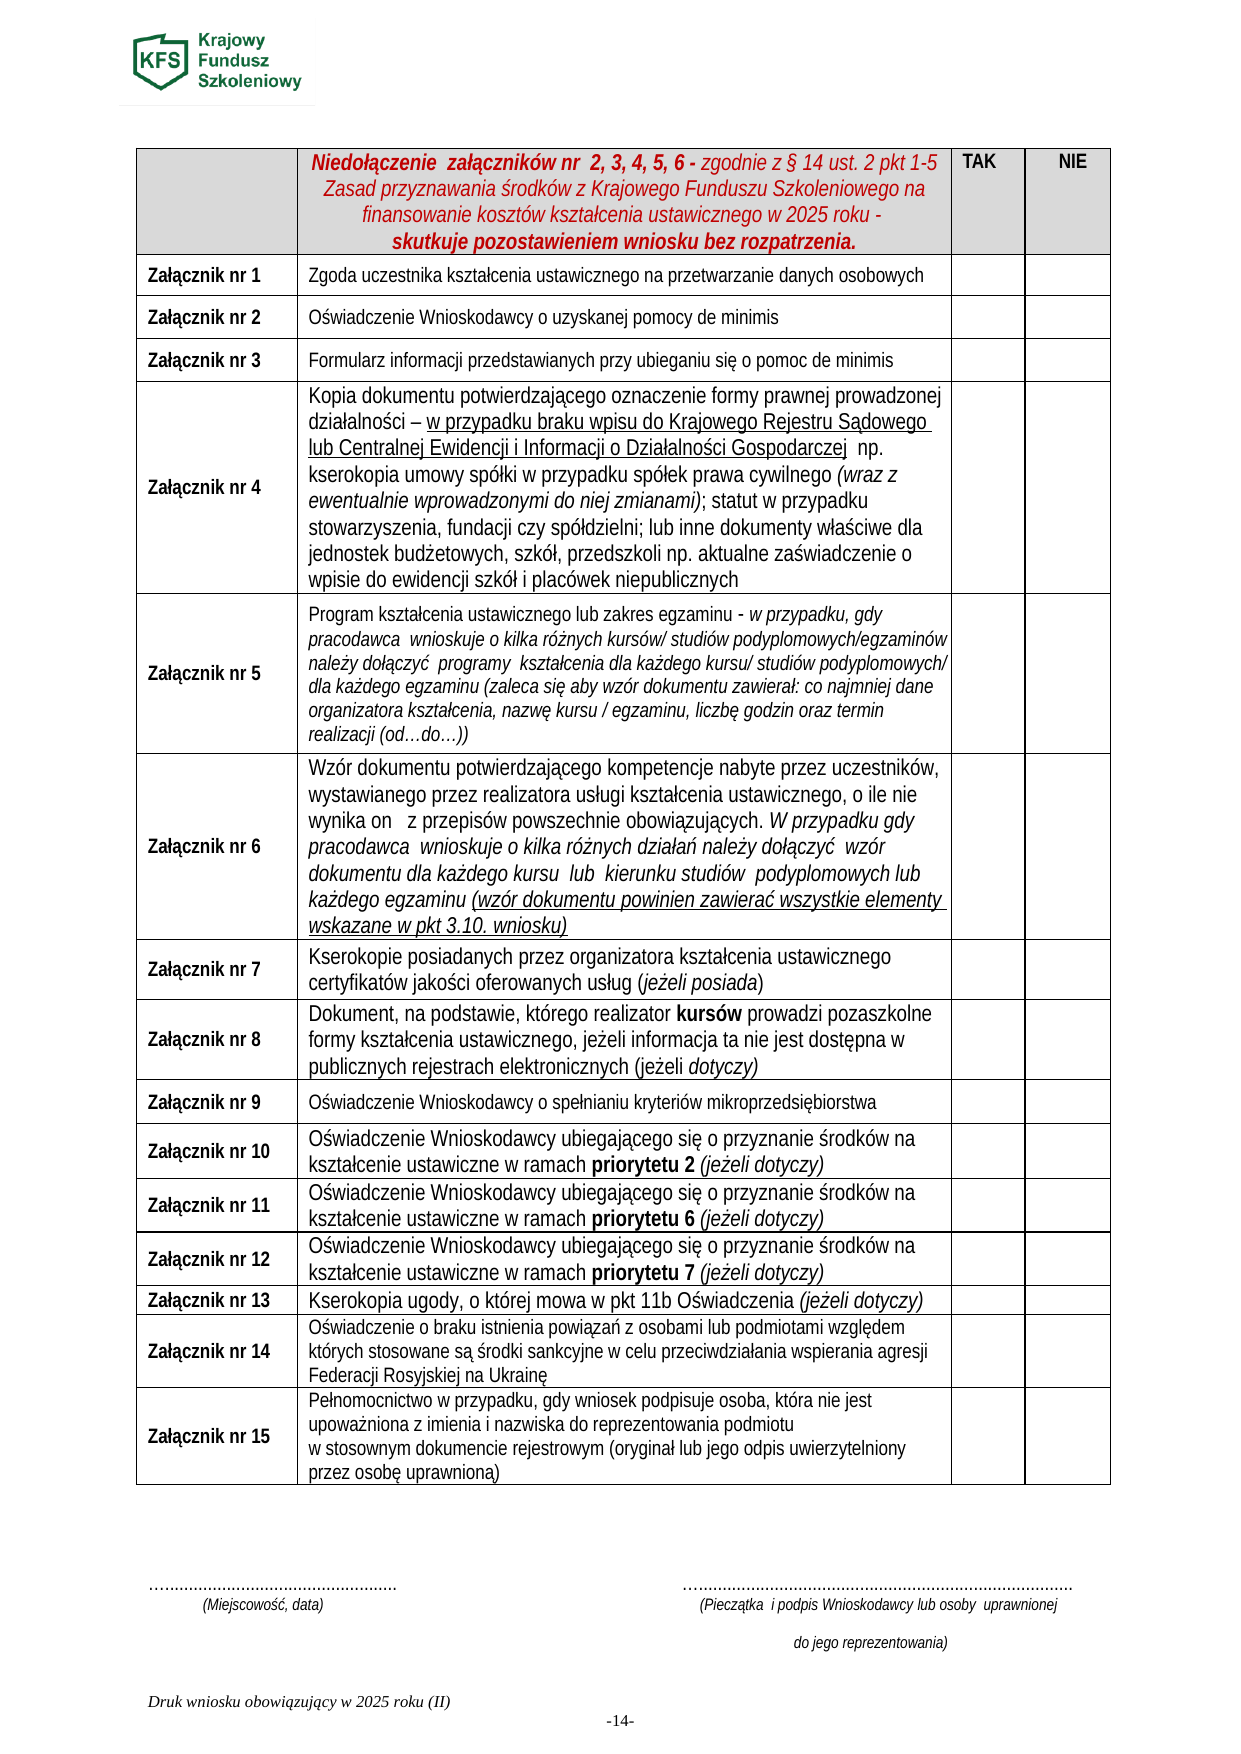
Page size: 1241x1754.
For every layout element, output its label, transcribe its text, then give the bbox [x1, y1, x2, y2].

table_cell Formularz informacji przedstawianych przy ubieganiu się o pomoc de minimis [298, 339, 951, 381]
table_cell [952, 1233, 1024, 1285]
table_cell [1026, 339, 1110, 381]
table_cell [1026, 1179, 1110, 1231]
table_cell [952, 594, 1024, 753]
table_cell Kserokopia ugody, o której mowa w pkt 11b Oświadczenia (jeżeli dotyczy) [298, 1286, 951, 1314]
table_cell Załącznik nr 3 [137, 339, 297, 381]
table_cell Oświadczenie Wnioskodawcy ubiegającego się o przyznanie środków na kształcenie ustawiczne w ramach priorytetu 2 (jeżeli dotyczy) [298, 1124, 951, 1177]
table_cell Załącznik nr 2 [137, 296, 297, 337]
table_cell [1026, 1286, 1110, 1314]
table_cell Załącznik nr 5 [137, 594, 297, 753]
table_cell [952, 1388, 1024, 1483]
table_cell [1026, 754, 1110, 939]
table_cell Wzór dokumentu potwierdzającego kompetencje nabyte przez uczestników, wystawianego przez realizatora usługi kształcenia ustawicznego, o ile nie wynika on z przepisów powszechnie obowiązujących. W przypadku gdy pracodawca wnioskuje o kilka różnych działań należy dołączyć wzór dokumentu dla każdego kursu lub kierunku studiów podyplomowych lub każdego egzaminu (wzór dokumentu powinien zawierać wszystkie elementy wskazane w pkt 3.10. wniosku) [298, 754, 951, 939]
table_cell Dokument, na podstawie, którego realizator kursów prowadzi pozaszkolne formy kształcenia ustawicznego, jeżeli informacja ta nie jest dostępna w publicznych rejestrach elektronicznych (jeżeli dotyczy) [298, 1000, 951, 1079]
table_cell [1026, 1233, 1110, 1285]
table_cell [952, 1286, 1024, 1314]
table_cell [952, 1315, 1024, 1387]
table_cell [1026, 296, 1110, 337]
table_cell [952, 1000, 1024, 1079]
table_cell Oświadczenie Wnioskodawcy ubiegającego się o przyznanie środków na kształcenie ustawiczne w ramach priorytetu 7 (jeżeli dotyczy) [298, 1233, 951, 1285]
table_cell Załącznik nr 12 [137, 1233, 297, 1285]
table_cell [1026, 1124, 1110, 1177]
table_cell Program kształcenia ustawicznego lub zakres egzaminu - w przypadku, gdy pracodawca wnioskuje o kilka różnych kursów/ studiów podyplomowych/egzaminów należy dołączyć programy kształcenia dla każdego kursu/ studiów podyplomowych/ dla każdego egzaminu (zaleca się aby wzór dokumentu zawierał: co najmniej dane organizatora kształcenia, nazwę kursu / egzaminu, liczbę godzin oraz termin realizacji (od…do…)) [298, 594, 951, 753]
table_cell [1026, 382, 1110, 592]
table_cell Oświadczenie Wnioskodawcy ubiegającego się o przyznanie środków na kształcenie ustawiczne w ramach priorytetu 6 (jeżeli dotyczy) [298, 1179, 951, 1231]
table_cell [952, 940, 1024, 999]
table_cell [1026, 594, 1110, 753]
table_cell Nr [137, 149, 297, 254]
table_cell [1026, 1315, 1110, 1387]
table_cell Zgoda uczestnika kształcenia ustawicznego na przetwarzanie danych osobowych [298, 255, 951, 295]
table_cell NIE [1026, 149, 1110, 254]
table_cell Kopia dokumentu potwierdzającego oznaczenie formy prawnej prowadzonej działalności – w przypadku braku wpisu do Krajowego Rejestru Sądowego lub Centralnej Ewidencji i Informacji o Działalności Gospodarczej np. kserokopia umowy spółki w przypadku spółek prawa cywilnego (wraz z ewentualnie wprowadzonymi do niej zmianami); statut w przypadku stowarzyszenia, fundacji czy spółdzielni; lub inne dokumenty właściwe dla jednostek budżetowych, szkół, przedszkoli np. aktualne zaświadczenie o wpisie do ewidencji szkół i placówek niepublicznych [298, 382, 951, 592]
table_cell [952, 754, 1024, 939]
table_cell [952, 255, 1024, 295]
table_cell Załącznik nr 7 [137, 940, 297, 999]
table_cell Załącznik nr 1 [137, 255, 297, 295]
text (Miejscowość, data) (Pieczątka i podpis Wnioskodawcy lub osoby uprawnionej do jego reprezentowania) [148, 1594, 1093, 1652]
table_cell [298, 149, 951, 254]
table_cell Załącznik nr 10 [137, 1124, 297, 1177]
table_cell [952, 1179, 1024, 1231]
table_cell Załącznik nr 9 [137, 1080, 297, 1123]
table_cell [952, 339, 1024, 381]
table_cell Oświadczenie Wnioskodawcy o spełnianiu kryteriów mikroprzedsiębiorstwa [298, 1080, 951, 1123]
table_cell [952, 1080, 1024, 1123]
table_cell [952, 1124, 1024, 1177]
table_cell Kserokopie posiadanych przez organizatora kształcenia ustawicznego certyfikatów jakości oferowanych usług (jeżeli posiada) [298, 940, 951, 999]
table_cell [1026, 1080, 1110, 1123]
table_cell [1026, 255, 1110, 295]
table_cell Załącznik nr 14 [137, 1315, 297, 1387]
picture [118, 17, 315, 106]
table_cell Załącznik nr 13 [137, 1286, 297, 1314]
text …................................................. …............................................................................... [148, 1528, 1093, 1594]
table_cell Oświadczenie Wnioskodawcy o uzyskanej pomocy de minimis [298, 296, 951, 337]
table_cell TAK [952, 149, 1024, 254]
table_cell Oświadczenie o braku istnienia powiązań z osobami lub podmiotami względem których stosowane są środki sankcyjne w celu przeciwdziałania wspierania agresji Federacji Rosyjskiej na Ukrainę [298, 1315, 951, 1387]
table_cell Załącznik nr 6 [137, 754, 297, 939]
table_cell [1026, 940, 1110, 999]
table_cell [1026, 1000, 1110, 1079]
table_cell Załącznik nr 8 [137, 1000, 297, 1079]
table_cell Załącznik nr 11 [137, 1179, 297, 1231]
table_cell Załącznik nr 4 [137, 382, 297, 592]
table_cell [952, 382, 1024, 592]
table_cell [1026, 1388, 1110, 1483]
table_cell [952, 296, 1024, 337]
table_cell Pełnomocnictwo w przypadku, gdy wniosek podpisuje osoba, która nie jest upoważniona z imienia i nazwiska do reprezentowania podmiotu w stosownym dokumencie rejestrowym (oryginał lub jego odpis uwierzytelniony przez osobę uprawnioną) [298, 1388, 951, 1483]
table_cell Załącznik nr 15 [137, 1388, 297, 1483]
